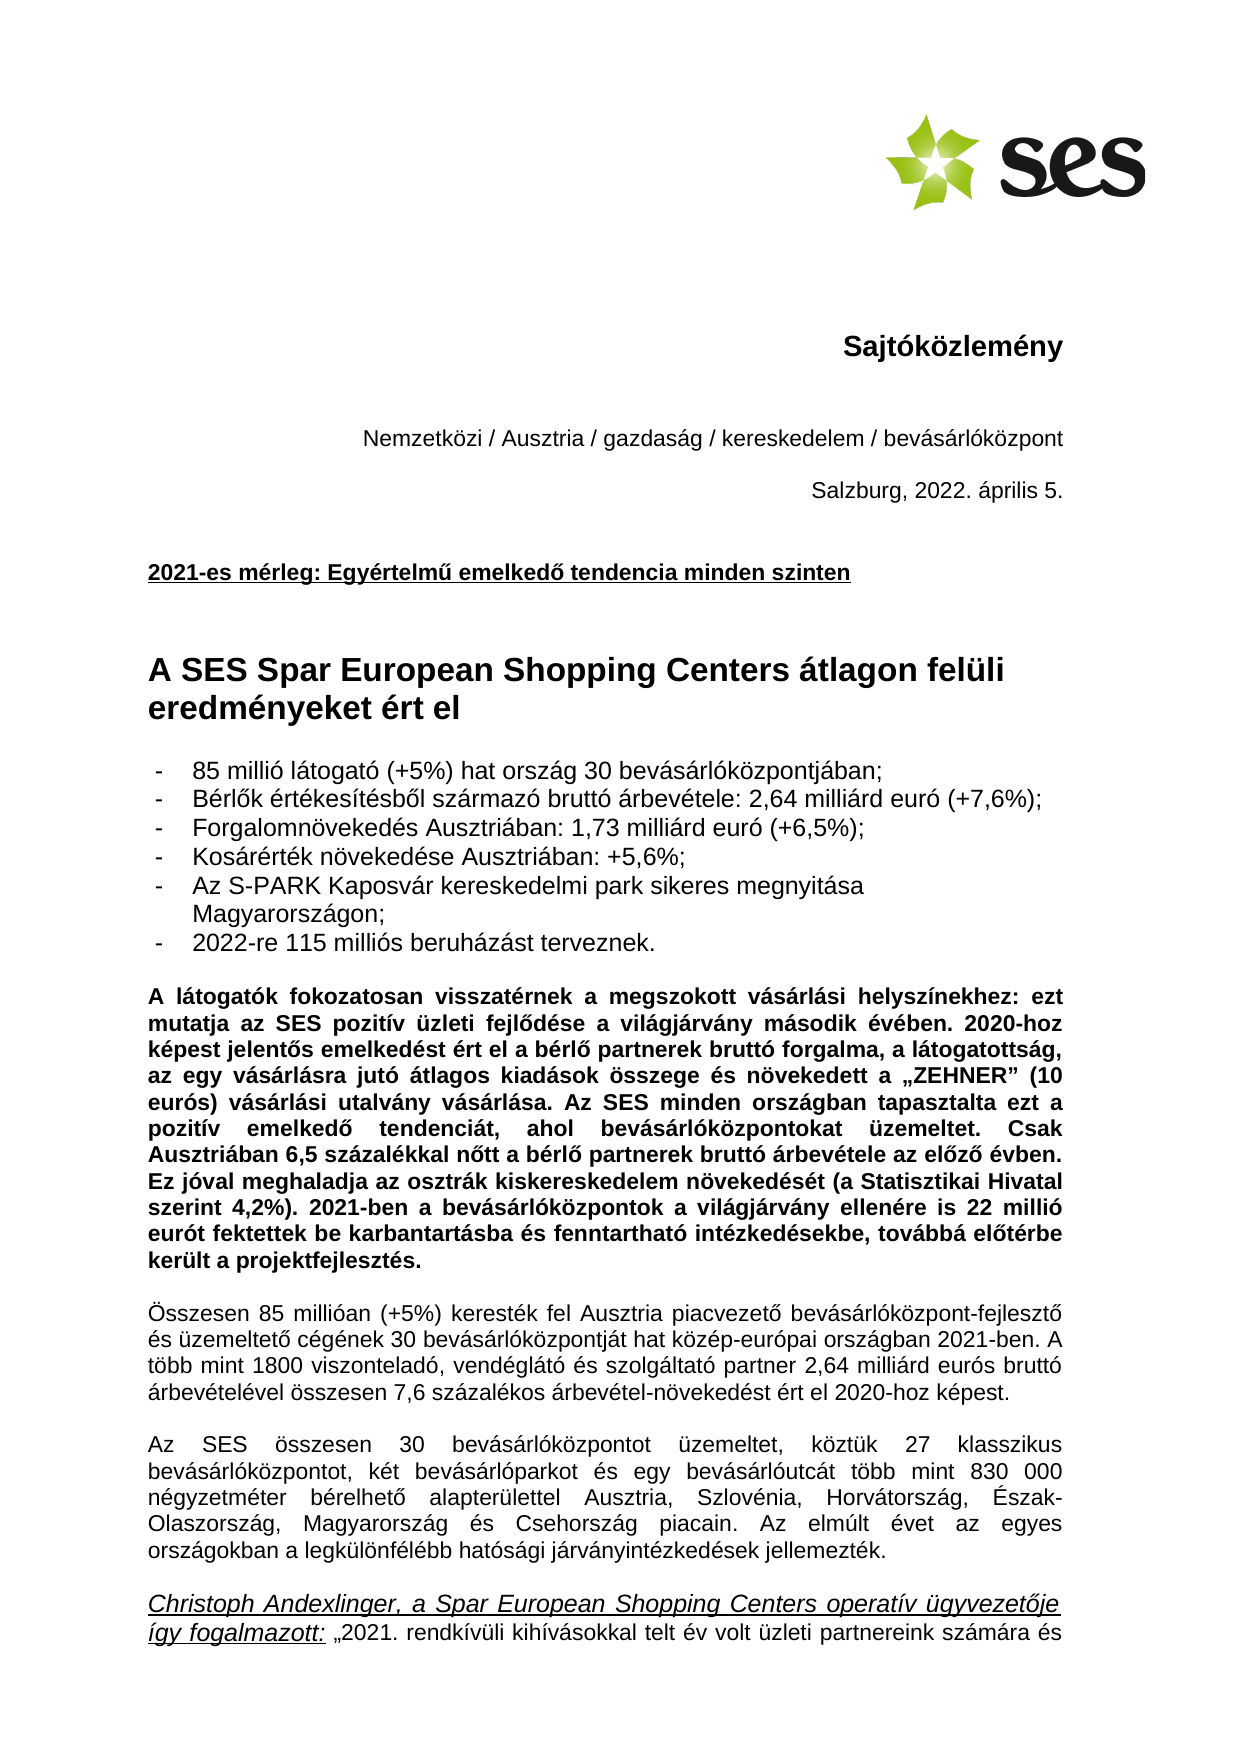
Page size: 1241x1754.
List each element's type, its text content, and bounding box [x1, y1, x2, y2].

list 2022-re 115 milliós beruházást terveznek. [154, 928, 1063, 957]
text A látogatók fokozatosan visszatérnek a megszokott vásárlási helyszínekhez: ezt mutatja az SES pozitív üzleti fejlődése a világjárvány második évében. 2020-hoz képest jelentős emelkedést ért el a bérlő partnerek bruttó forgalma, a látogatottság, az egy vásárlásra jutó átlagos kiadások összege és növekedett a „ZEHNER” (10 eurós) vásárlási utalvány vásárlása. Az SES minden országban tapasztalta ezt a pozitív emelkedő tendenciát, ahol bevásárlóközpontokat üzemeltet. Csak Ausztriában 6,5 százalékkal nőtt a bérlő partnerek bruttó árbevétele az előző évben. Ez jóval meghaladja az osztrák kiskereskedelem növekedését (a Statisztikai Hivatal szerint 4,2%). 2021-ben a bevásárlóközpontok a világjárvány ellenére is 22 millió eurót fektettek be karbantartásba és fenntartható intézkedésekbe, továbbá előtérbe került a projektfejlesztés. [148, 983, 1063, 1273]
list Forgalomnövekedés Ausztriában: 1,73 milliárd euró (+6,5%); [154, 813, 1063, 842]
text Összesen 85 millióan (+5%) keresték fel Ausztria piacvezető bevásárlóközpont-fejlesztő és üzemeltető cégének 30 bevásárlóközpontját hat közép-európai országban 2021-ben. A több mint 1800 viszonteladó, vendéglátó és szolgáltató partner 2,64 milliárd eurós bruttó árbevételével összesen 7,6 százalékos árbevétel-növekedést ért el 2020-hoz képest. [148, 1299, 1063, 1405]
list Bérlők értékesítésből származó bruttó árbevétele: 2,64 milliárd euró (+7,6%); [154, 784, 1063, 813]
text Az SES összesen 30 bevásárlóközpontot üzemeltet, köztük 27 klasszikus bevásárlóközpontot, két bevásárlóparkot és egy bevásárlóutcát több mint 830 000 négyzetméter bérelhető alapterülettel Ausztria, Szlovénia, Horvátország, Észak-Olaszország, Magyarország és Csehország piacain. Az elmúlt évet az egyes országokban a legkülönfélébb hatósági járványintézkedések jellemezték. [148, 1431, 1063, 1563]
list 85 millió látogató (+5%) hat ország 30 bevásárlóközpontjában; [154, 756, 1063, 784]
text 2021-es mérleg: Egyértelmű emelkedő tendencia minden szinten [148, 559, 1063, 585]
text A SES Spar European Shopping Centers átlagon felüli eredményeket ért el [148, 650, 1063, 727]
text Nemzetközi / Ausztria / gazdaság / kereskedelem / bevásárlóközpont [148, 425, 1063, 451]
picture [885, 114, 1146, 210]
subtitle Sajtóközlemény [148, 329, 1063, 362]
text Salzburg, 2022. április 5. [148, 477, 1063, 504]
list Kosárérték növekedése Ausztriában: +5,6%; [154, 842, 1063, 871]
list Az S-PARK Kaposvár kereskedelmi park sikeres megnyitása Magyarországon; [154, 871, 1063, 928]
